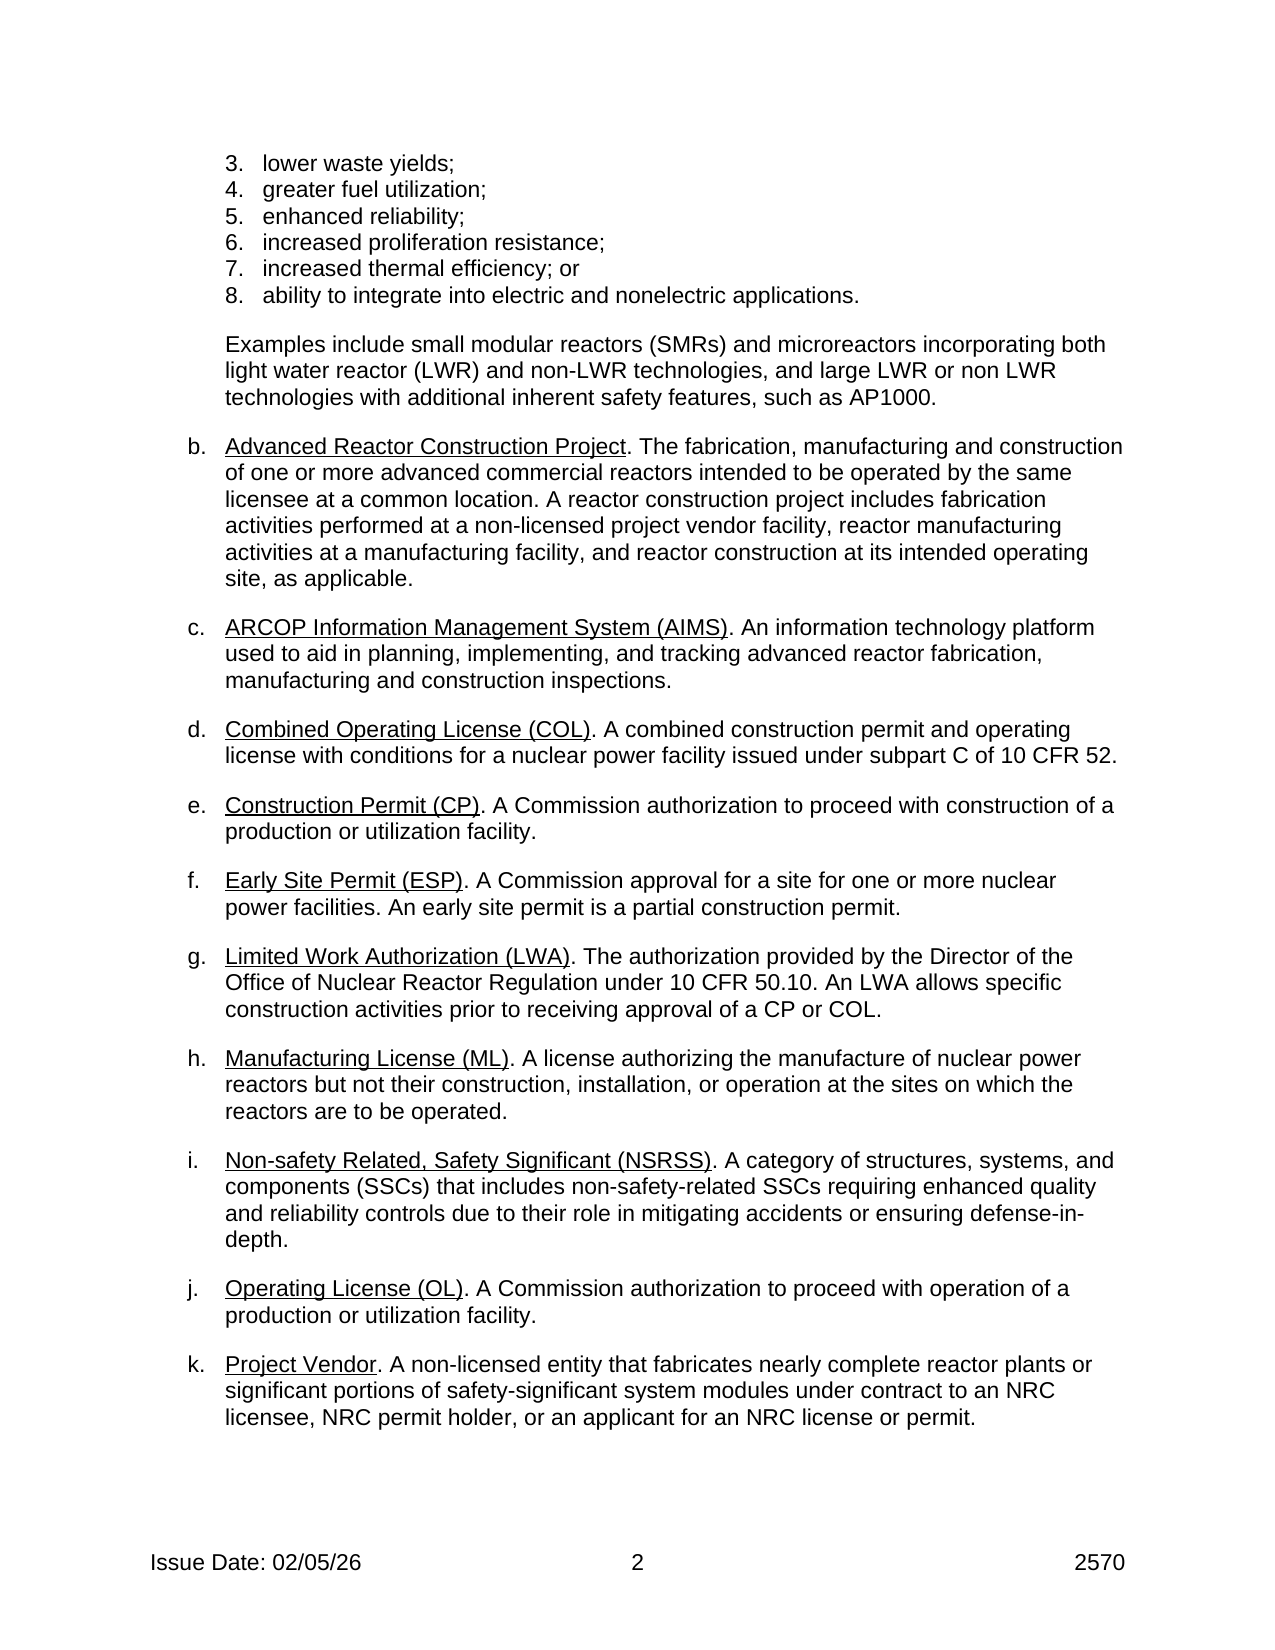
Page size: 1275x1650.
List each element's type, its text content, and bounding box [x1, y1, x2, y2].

list Limited Work Authorization (LWA). The authorization provided by the Director of the Office of Nuclear Reactor Regulation under 10 CFR 50.10. An LWA allows specific construction activities prior to receiving approval of a CP or COL. [187, 943, 1125, 1022]
list increased thermal efficiency; or [225, 255, 1125, 282]
list enhanced reliability; [225, 203, 1125, 229]
list increased proliferation resistance; [225, 229, 1125, 255]
list Manufacturing License (ML). A license authorizing the manufacture of nuclear power reactors but not their construction, installation, or operation at the sites on which the reactors are to be operated. [187, 1045, 1125, 1124]
list Combined Operating License (COL). A combined construction permit and operating license with conditions for a nuclear power facility issued under subpart C of 10 CFR 52. [187, 716, 1125, 769]
list Non-safety Related, Safety Significant (NSRSS). A category of structures, systems, and components (SSCs) that includes non-safety-related SSCs requiring enhanced quality and reliability controls due to their role in mitigating accidents or ensuring defense-in-depth. [187, 1147, 1125, 1252]
list Project Vendor. A non-licensed entity that fabricates nearly complete reactor plants or significant portions of safety-significant system modules under contract to an NRC licensee, NRC permit holder, or an applicant for an NRC license or permit. [187, 1351, 1125, 1430]
list ARCOP Information Management System (AIMS). An information technology platform used to aid in planning, implementing, and tracking advanced reactor fabrication, manufacturing and construction inspections. [187, 614, 1125, 693]
list Construction Permit (CP). A Commission authorization to proceed with construction of a production or utilization facility. [187, 792, 1125, 844]
text Examples include small modular reactors (SMRs) and microreactors incorporating both light water reactor (LWR) and non-LWR technologies, and large LWR or non LWR technologies with additional inherent safety features, such as AP1000. [225, 331, 1125, 410]
list greater fuel utilization; [225, 176, 1125, 203]
list ability to integrate into electric and nonelectric applications. [225, 282, 1125, 308]
list lower waste yields; [225, 150, 1125, 176]
list Early Site Permit (ESP). A Commission approval for a site for one or more nuclear power facilities. An early site permit is a partial construction permit. [187, 867, 1125, 920]
list Advanced Reactor Construction Project. The fabrication, manufacturing and construction of one or more advanced commercial reactors intended to be operated by the same licensee at a common location. A reactor construction project includes fabrication activities performed at a non-licensed project vendor facility, reactor manufacturing activities at a manufacturing facility, and reactor construction at its intended operating site, as applicable. [187, 433, 1125, 591]
list Operating License (OL). A Commission authorization to proceed with operation of a production or utilization facility. [187, 1275, 1125, 1328]
